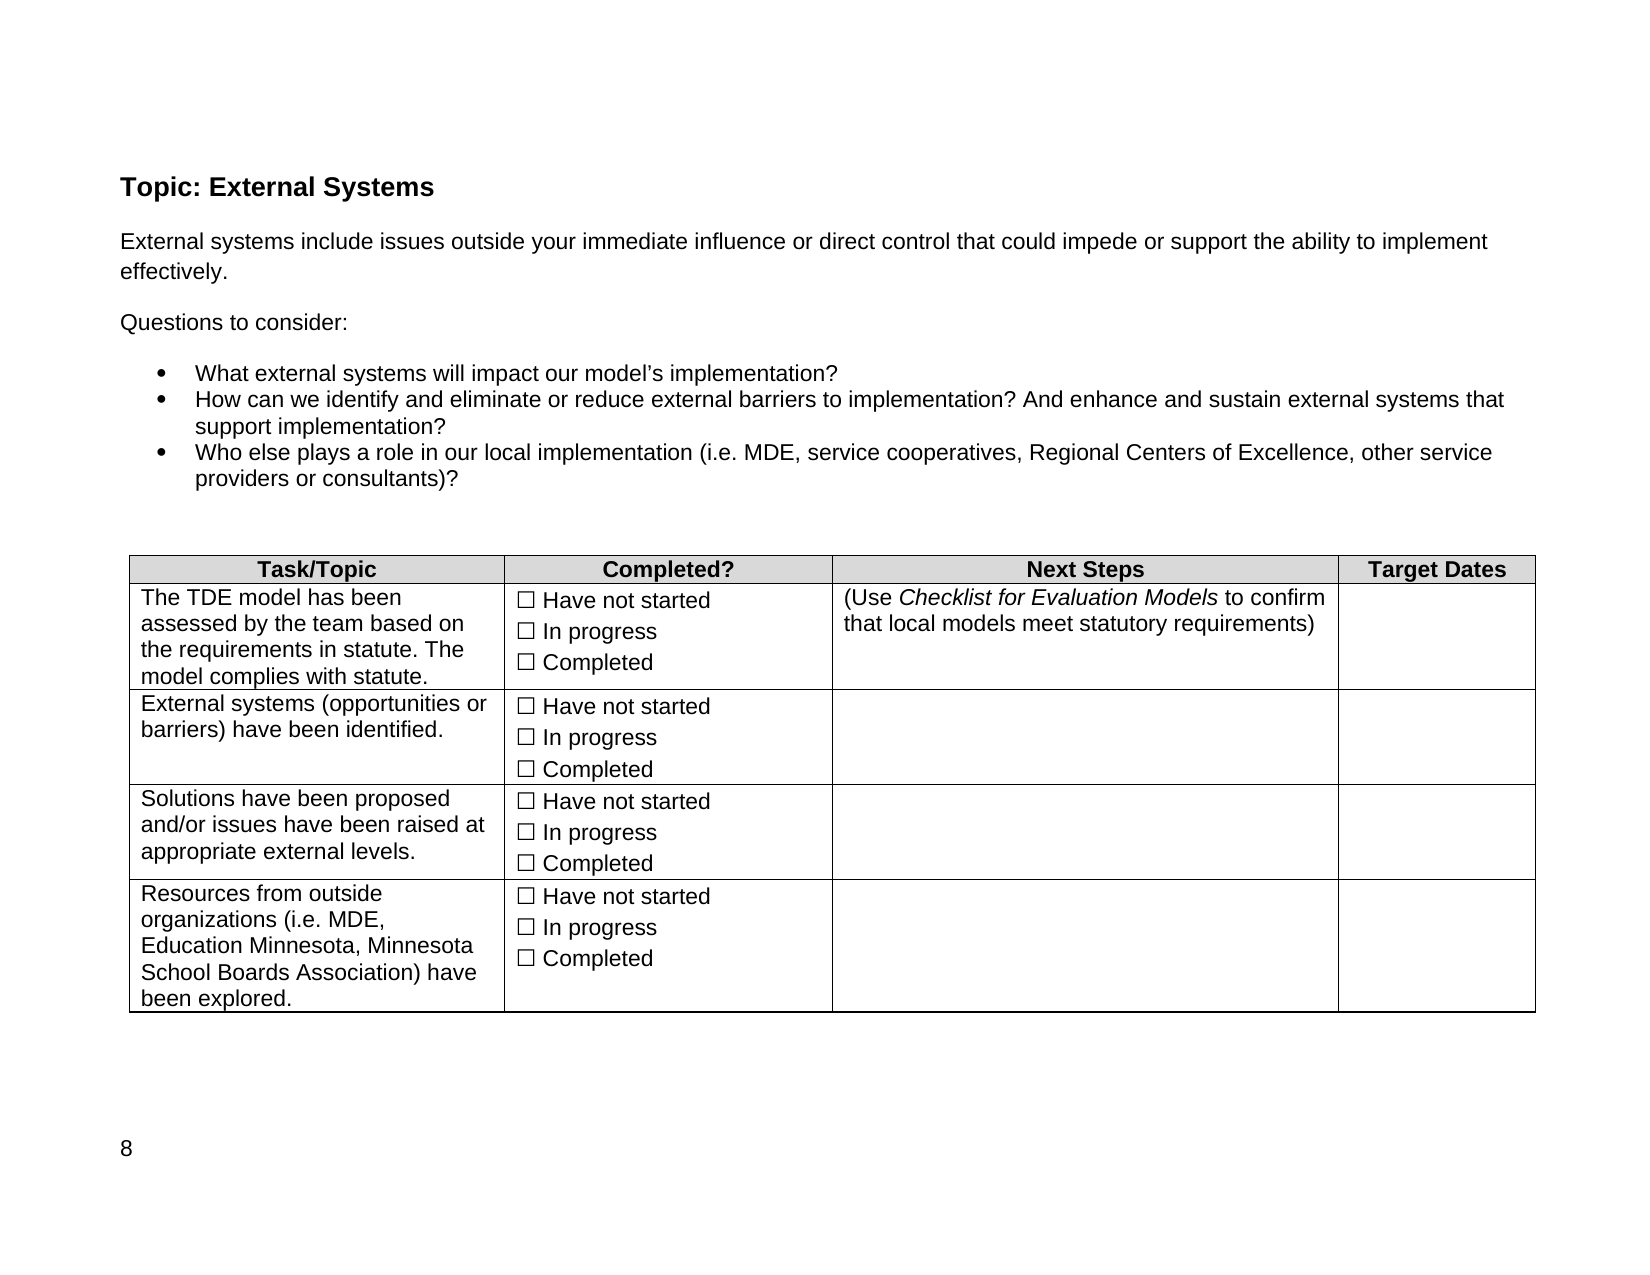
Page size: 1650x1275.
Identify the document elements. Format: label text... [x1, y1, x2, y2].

table_cell Have not started In progress Completed [505, 690, 832, 784]
table_cell [1339, 785, 1535, 879]
text External systems include issues outside your immediate influence or direct control that could impede or support the ability to implement effectively. [120, 228, 1530, 284]
table_cell (Use Checklist for Evaluation Models to confirm that local models meet statutory requirements) [833, 584, 1338, 689]
list What external systems will impact our model’s implementation? [157, 360, 1530, 386]
table_cell [1339, 690, 1535, 784]
text Questions to consider: [120, 309, 1530, 335]
table_cell Have not started In progress Completed [505, 880, 832, 1011]
table_cell The TDE model has been assessed by the team based on the requirements in statute. The model complies with statute. [130, 584, 504, 689]
table_cell Solutions have been proposed and/or issues have been raised at appropriate external levels. [130, 785, 504, 879]
table_header Completed? [505, 556, 832, 583]
table_header Target Dates [1339, 556, 1535, 583]
table_cell [833, 690, 1338, 784]
table_header Next Steps [833, 556, 1338, 583]
table_cell External systems (opportunities or barriers) have been identified. [130, 690, 504, 784]
table_cell [1339, 880, 1535, 1011]
table_cell [1339, 584, 1535, 689]
table_cell Have not started In progress Completed [505, 785, 832, 879]
table_cell Resources from outside organizations (i.e. MDE, Education Minnesota, Minnesota School Boards Association) have been explored. [130, 880, 504, 1011]
table_cell [833, 880, 1338, 1011]
table_cell [833, 785, 1338, 879]
subtitle Topic: External Systems [120, 171, 1530, 202]
list How can we identify and eliminate or reduce external barriers to implementation? And enhance and sustain external systems that support implementation? [157, 386, 1530, 439]
table_header Task/Topic [130, 556, 504, 583]
table_cell Have not started In progress Completed [505, 584, 832, 689]
list Who else plays a role in our local implementation (i.e. MDE, service cooperatives, Regional Centers of Excellence, other service providers or consultants)? [157, 439, 1530, 492]
